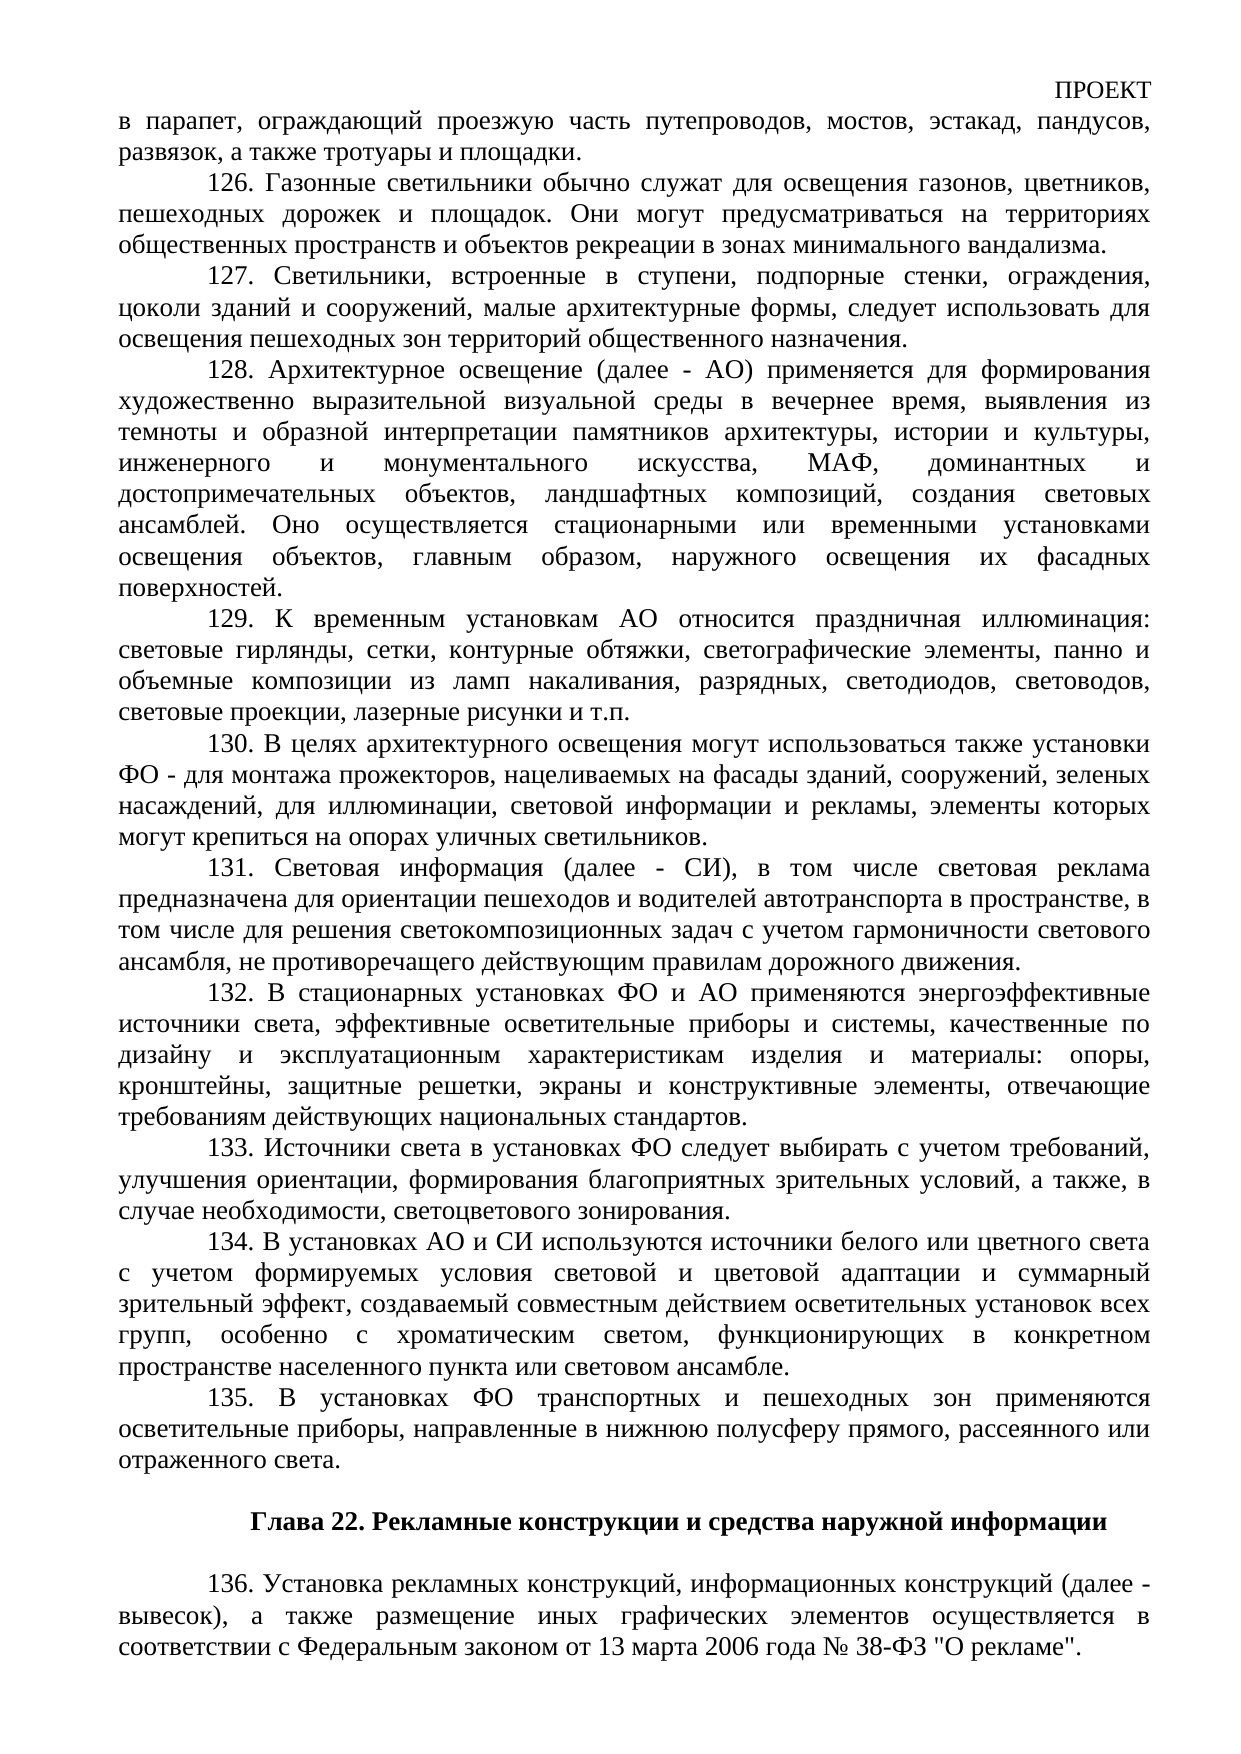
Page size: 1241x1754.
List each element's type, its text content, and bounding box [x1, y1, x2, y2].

text Глава 22. Рекламные конструкции и средства наружной информации [118, 1505, 1152, 1536]
text 135. В установках ФО транспортных и пешеходных зон применяются осветительные приборы, направленные в нижнюю полусферу прямого, рассеянного или отраженного света. [118, 1381, 1152, 1474]
text 126. Газонные светильники обычно служат для освещения газонов, цветников, пешеходных дорожек и площадок. Они могут предусматриваться на территориях общественных пространств и объектов рекреации в зонах минимального вандализма. [118, 166, 1152, 259]
text 133. Источники света в установках ФО следует выбирать с учетом требований, улучшения ориентации, формирования благоприятных зрительных условий, а также, в случае необходимости, светоцветового зонирования. [118, 1132, 1152, 1225]
text 132. В стационарных установках ФО и АО применяются энергоэффективные источники света, эффективные осветительные приборы и системы, качественные по дизайну и эксплуатационным характеристикам изделия и материалы: опоры, кронштейны, защитные решетки, экраны и конструктивные элементы, отвечающие требованиям действующих национальных стандартов. [118, 976, 1152, 1132]
text 129. К временным установкам АО относится праздничная иллюминация: световые гирлянды, сетки, контурные обтяжки, светографические элементы, панно и объемные композиции из ламп накаливания, разрядных, светодиодов, световодов, световые проекции, лазерные рисунки и т.п. [118, 602, 1152, 727]
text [118, 104, 1152, 166]
text 128. Архитектурное освещение (далее - АО) применяется для формирования художественно выразительной визуальной среды в вечернее время, выявления из темноты и образной интерпретации памятников архитектуры, истории и культуры, инженерного и монументального искусства, МАФ, доминантных и достопримечательных объектов, ландшафтных композиций, создания световых ансамблей. Оно осуществляется стационарными или временными установками освещения объектов, главным образом, наружного освещения их фасадных поверхностей. [118, 353, 1152, 602]
text 131. Световая информация (далее - СИ), в том числе световая реклама предназначена для ориентации пешеходов и водителей автотранспорта в пространстве, в том числе для решения светокомпозиционных задач с учетом гармоничности светового ансамбля, не противоречащего действующим правилам дорожного движения. [118, 851, 1152, 976]
text 130. В целях архитектурного освещения могут использоваться также установки ФО - для монтажа прожекторов, нацеливаемых на фасады зданий, сооружений, зеленых насаждений, для иллюминации, световой информации и рекламы, элементы которых могут крепиться на опорах уличных светильников. [118, 727, 1152, 851]
text 136. Установка рекламных конструкций, информационных конструкций (далее - вывесок), а также размещение иных графических элементов осуществляется в соответствии с Федеральным законом от 13 марта 2006 года № 38-ФЗ "О рекламе". [118, 1568, 1152, 1661]
text 134. В установках АО и СИ используются источники белого или цветного света с учетом формируемых условия световой и цветовой адаптации и суммарный зрительный эффект, создаваемый совместным действием осветительных установок всех групп, особенно с хроматическим светом, функционирующих в конкретном пространстве населенного пункта или световом ансамбле. [118, 1225, 1152, 1381]
text 127. Светильники, встроенные в ступени, подпорные стенки, ограждения, цоколи зданий и сооружений, малые архитектурные формы, следует использовать для освещения пешеходных зон территорий общественного назначения. [118, 259, 1152, 353]
